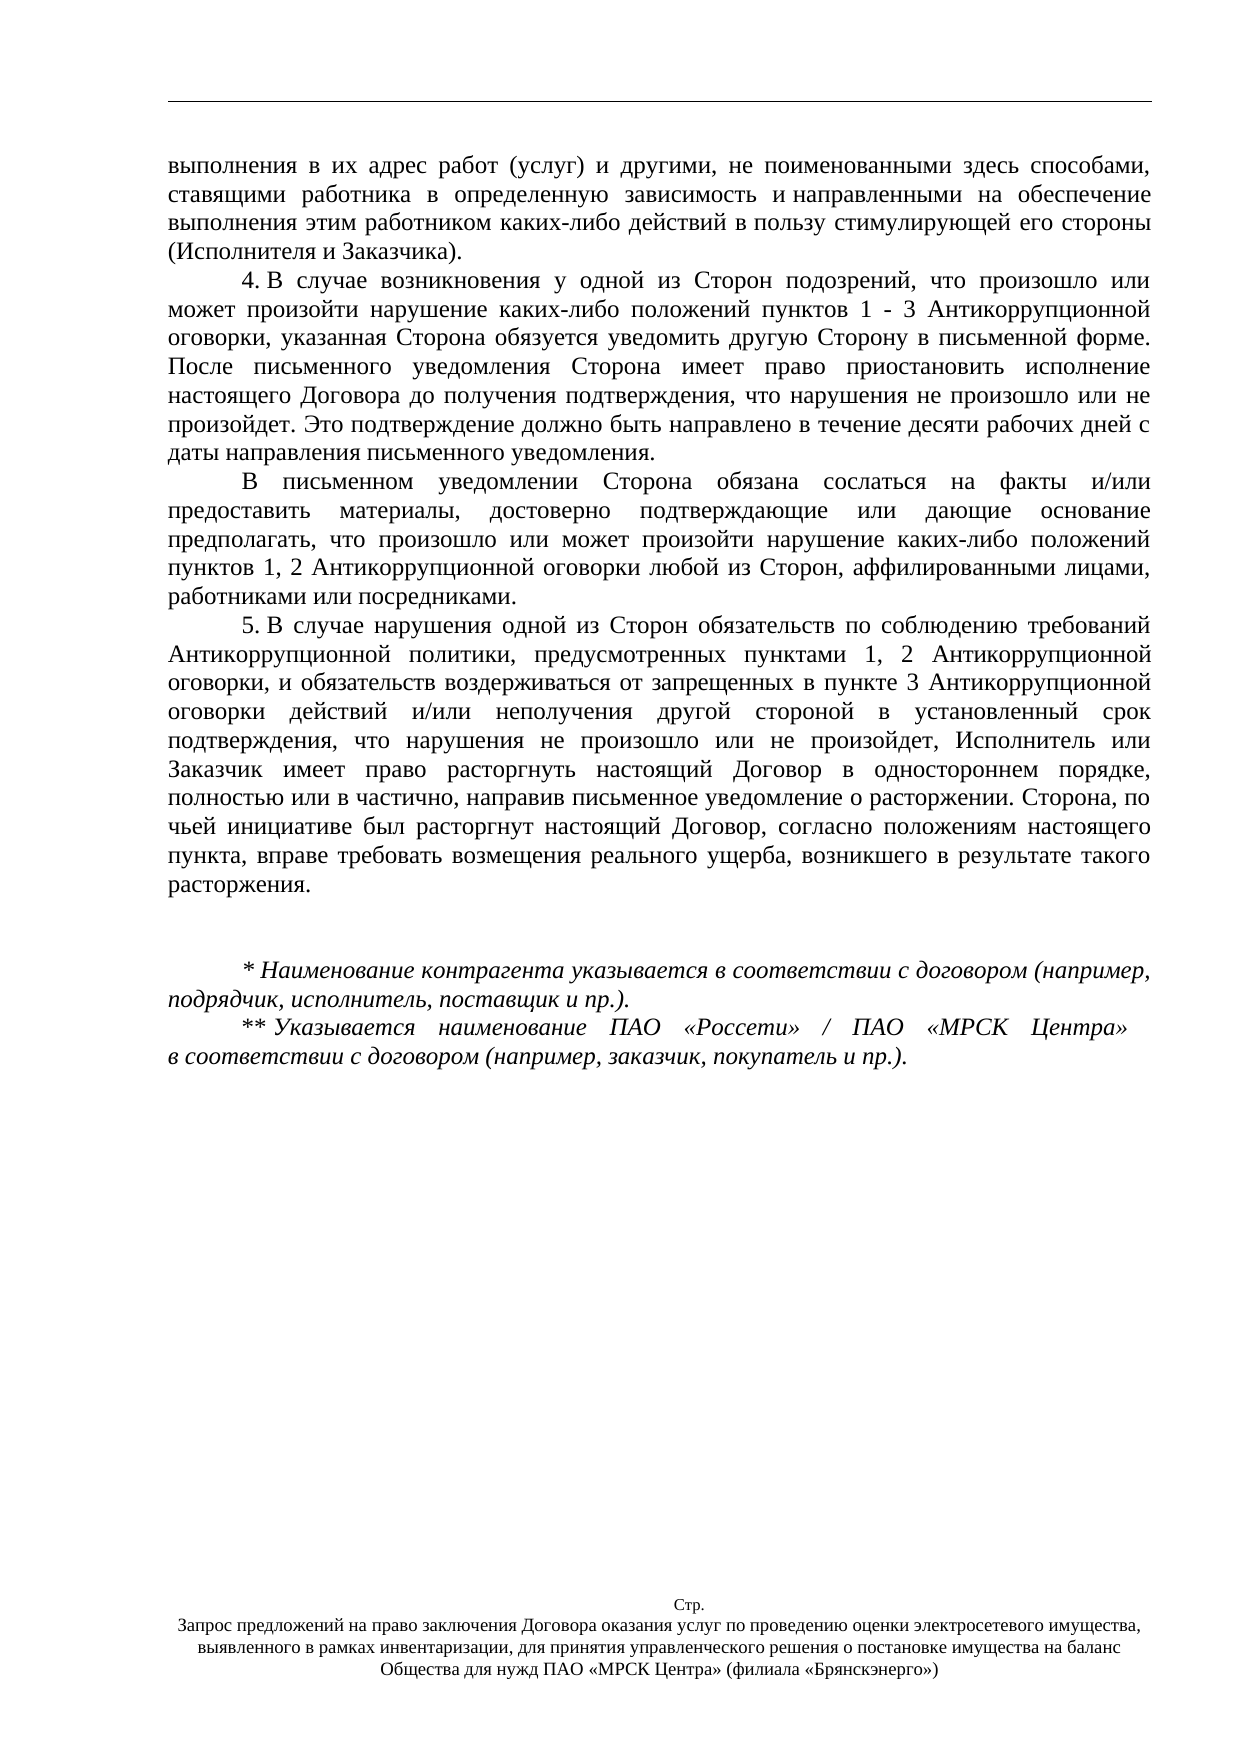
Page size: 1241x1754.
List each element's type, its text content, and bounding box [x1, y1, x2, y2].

text 4. В случае возникновения у одной из Сторон подозрений, что произошло или может произойти нарушение каких-либо положений пунктов 1 - 3 Антикоррупционной оговорки, указанная Сторона обязуется уведомить другую Сторону в письменной форме. После письменного уведомления Сторона имеет право приостановить исполнение настоящего Договора до получения подтверждения, что нарушения не произошло или не произойдет. Это подтверждение должно быть направлено в течение десяти рабочих дней с даты направления письменного уведомления. [168, 265, 1152, 466]
text * Наименование контрагента указывается в соответствии с договором (например, подрядчик, исполнитель, поставщик и пр.). [168, 955, 1152, 1012]
text ** Указывается наименование ПАО «Россети» / ПАО «МРСК Центра» в соответствии с договором (например, заказчик, покупатель и пр.). [168, 1012, 1152, 1070]
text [168, 150, 1152, 265]
text В письменном уведомлении Сторона обязана сослаться на факты и/или предоставить материалы, достоверно подтверждающие или дающие основание предполагать, что произошло или может произойти нарушение каких-либо положений пунктов 1, 2 Антикоррупционной оговорки любой из Сторон, аффилированными лицами, работниками или посредниками. [168, 466, 1152, 610]
text 5. В случае нарушения одной из Сторон обязательств по соблюдению требований Антикоррупционной политики, предусмотренных пунктами 1, 2 Антикоррупционной оговорки, и обязательств воздерживаться от запрещенных в пункте 3 Антикоррупционной оговорки действий и/или неполучения другой стороной в установленный срок подтверждения, что нарушения не произошло или не произойдет, Исполнитель или Заказчик имеет право расторгнуть настоящий Договор в одностороннем порядке, полностью или в частично, направив письменное уведомление о расторжении. Сторона, по чьей инициативе был расторгнут настоящий Договор, согласно положениям настоящего пункта, вправе требовать возмещения реального ущерба, возникшего в результате такого расторжения. [168, 610, 1152, 897]
